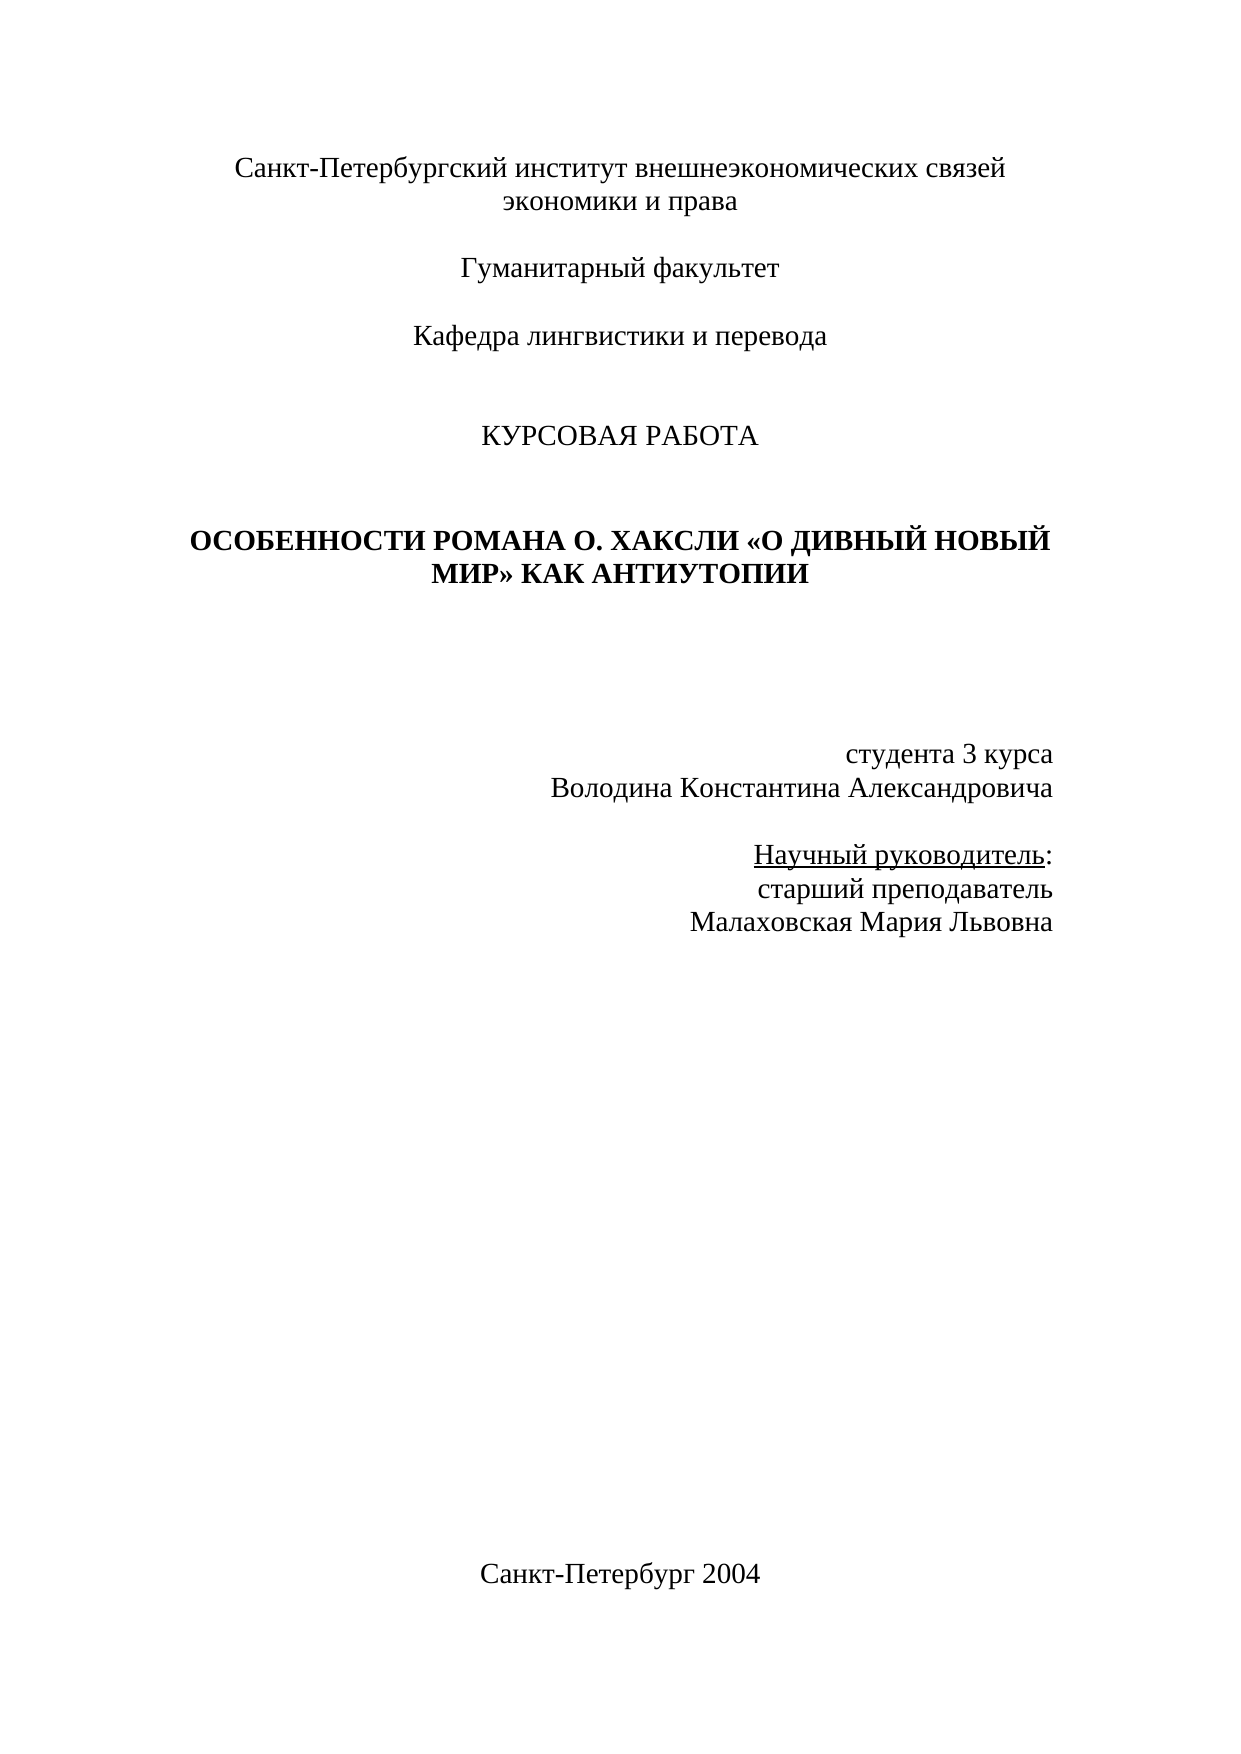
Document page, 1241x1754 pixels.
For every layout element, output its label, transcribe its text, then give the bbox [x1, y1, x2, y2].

text Санкт-Петербургский институт внешнеэкономических связей экономики и права [187, 150, 1053, 217]
text Малаховская Мария Львовна [187, 904, 1053, 938]
text Научный руководитель: [187, 837, 1053, 871]
text старший преподаватель [187, 871, 1053, 904]
text Санкт-Петербург 2004 [187, 1556, 1053, 1590]
text Володина Константина Александровича [187, 770, 1053, 804]
text Кафедра лингвистики и перевода [187, 318, 1053, 351]
text Гуманитарный факультет [187, 251, 1053, 284]
text студента 3 курса [187, 737, 1053, 770]
text Особенности романа О. Хаксли «О дивный новый мир» как антиутопии [187, 523, 1053, 590]
text КУРСОВАЯ РАБОТА [187, 418, 1053, 452]
